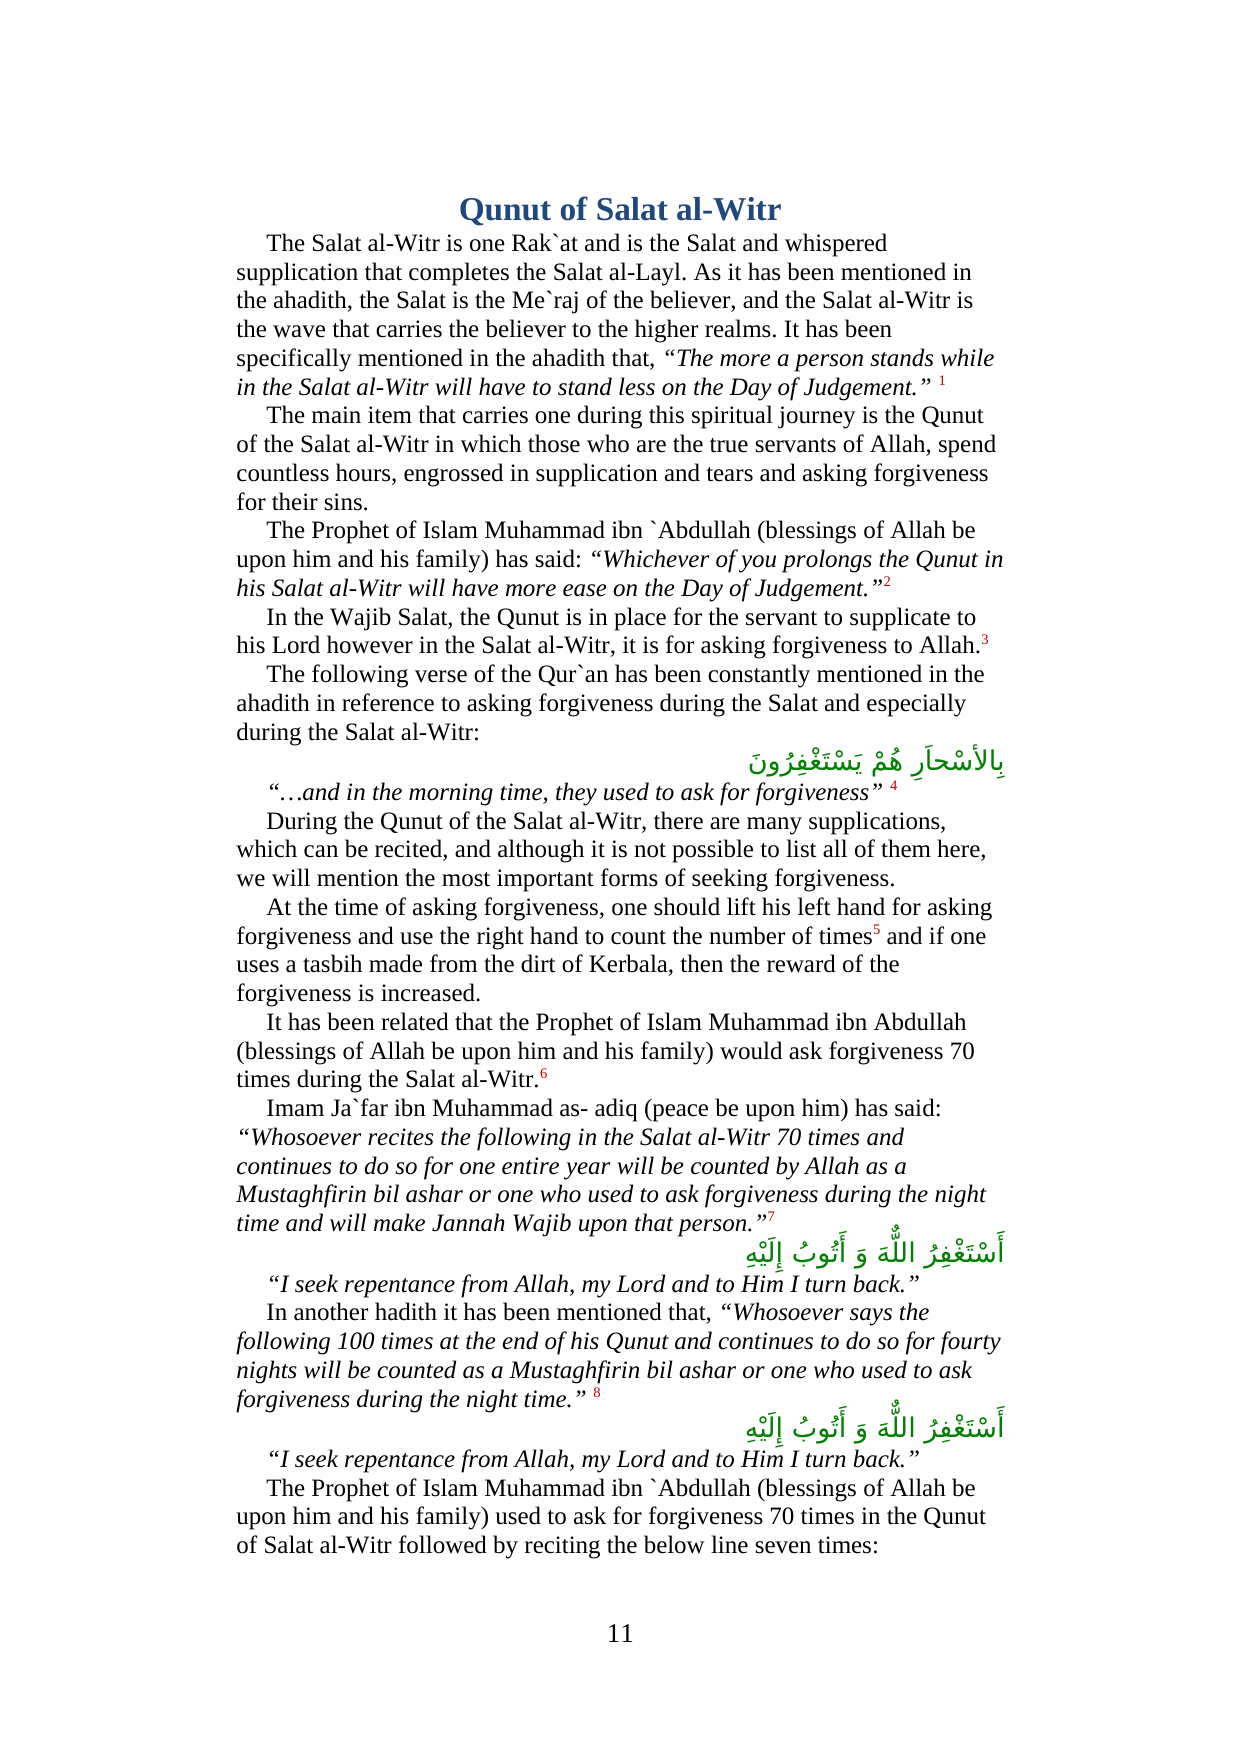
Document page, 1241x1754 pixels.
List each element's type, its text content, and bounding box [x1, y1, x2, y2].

text أَسْتَغْفِرُ اللٌّهَ وَ أَتُوبُ إِلَيْهِ [236, 1412, 1004, 1444]
text The Salat al-Witr is one Rak`at and is the Salat and whispered supplication that completes the Salat al-Layl. As it has been mentioned in the ahadith, the Salat is the Me`raj of the believer, and the Salat al-Witr is the wave that carries the believer to the higher realms. It has been specifically mentioned in the ahadith that, “The more a person stands while in the Salat al-Witr will have to stand less on the Day of Judgement.” 1 [236, 228, 1004, 401]
text In another hadith it has been mentioned that, “Whosoever says the following 100 times at the end of his Qunut and continues to do so for fourty nights will be counted as a Mustaghfirin bil ashar or one who used to ask forgiveness during the night time.” 8 [236, 1297, 1004, 1412]
text The following verse of the Qur`an has been constantly mentioned in the ahadith in reference to asking forgiveness during the Salat and especially during the Salat al-Witr: [236, 659, 1004, 746]
text In the Wajib Salat, the Qunut is in place for the servant to supplicate to his Lord however in the Salat al-Witr, it is for asking forgiveness to Allah.3 [236, 602, 1004, 659]
text During the Qunut of the Salat al-Witr, there are many supplications, which can be recited, and although it is not possible to list all of them here, we will mention the most important forms of seeking forgiveness. [236, 806, 1004, 892]
text Imam Ja`far ibn Muhammad as- adiq (peace be upon him) has said: “Whosoever recites the following in the Salat al-Witr 70 times and continues to do so for one entire year will be counted by Allah as a Mustaghfirin bil ashar or one who used to ask forgiveness during the night time and will make Jannah Wajib upon that person.”7 [236, 1093, 1004, 1237]
text “I seek repentance from Allah, my Lord and to Him I turn back.” [236, 1444, 1004, 1473]
text It has been related that the Prophet of Islam Muhammad ibn Abdullah (blessings of Allah be upon him and his family) would ask forgiveness 70 times during the Salat al-Witr.6 [236, 1007, 1004, 1093]
text At the time of asking forgiveness, one should lift his left hand for asking forgiveness and use the right hand to count the number of times5 and if one uses a tasbih made from the dirt of Kerbala, then the reward of the forgiveness is increased. [236, 892, 1004, 1007]
text The Prophet of Islam Muhammad ibn `Abdullah (blessings of Allah be upon him and his family) has said: “Whichever of you prolongs the Qunut in his Salat al-Witr will have more ease on the Day of Judgement.”2 [236, 516, 1004, 602]
text The Prophet of Islam Muhammad ibn `Abdullah (blessings of Allah be upon him and his family) used to ask for forgiveness 70 times in the Qunut of Salat al-Witr followed by reciting the below line seven times: [236, 1473, 1004, 1559]
subtitle Qunut of Salat al-Witr [236, 190, 1004, 228]
text “…and in the morning time, they used to ask for forgiveness” 4 [236, 777, 1004, 806]
text “I seek repentance from Allah, my Lord and to Him I turn back.” [236, 1269, 1004, 1297]
text The main item that carries one during this spiritual journey is the Qunut of the Salat al-Witr in which those who are the true servants of Allah, spend countless hours, engrossed in supplication and tears and asking forgiveness for their sins. [236, 401, 1004, 516]
text بِالأسْحاَرِ هُمْ يَسْتَغْفِرُونَ [236, 746, 1004, 777]
text أَسْتَغْفِرُ اللٌّهَ وَ أَتُوبُ إِلَيْهِ [236, 1237, 1004, 1269]
